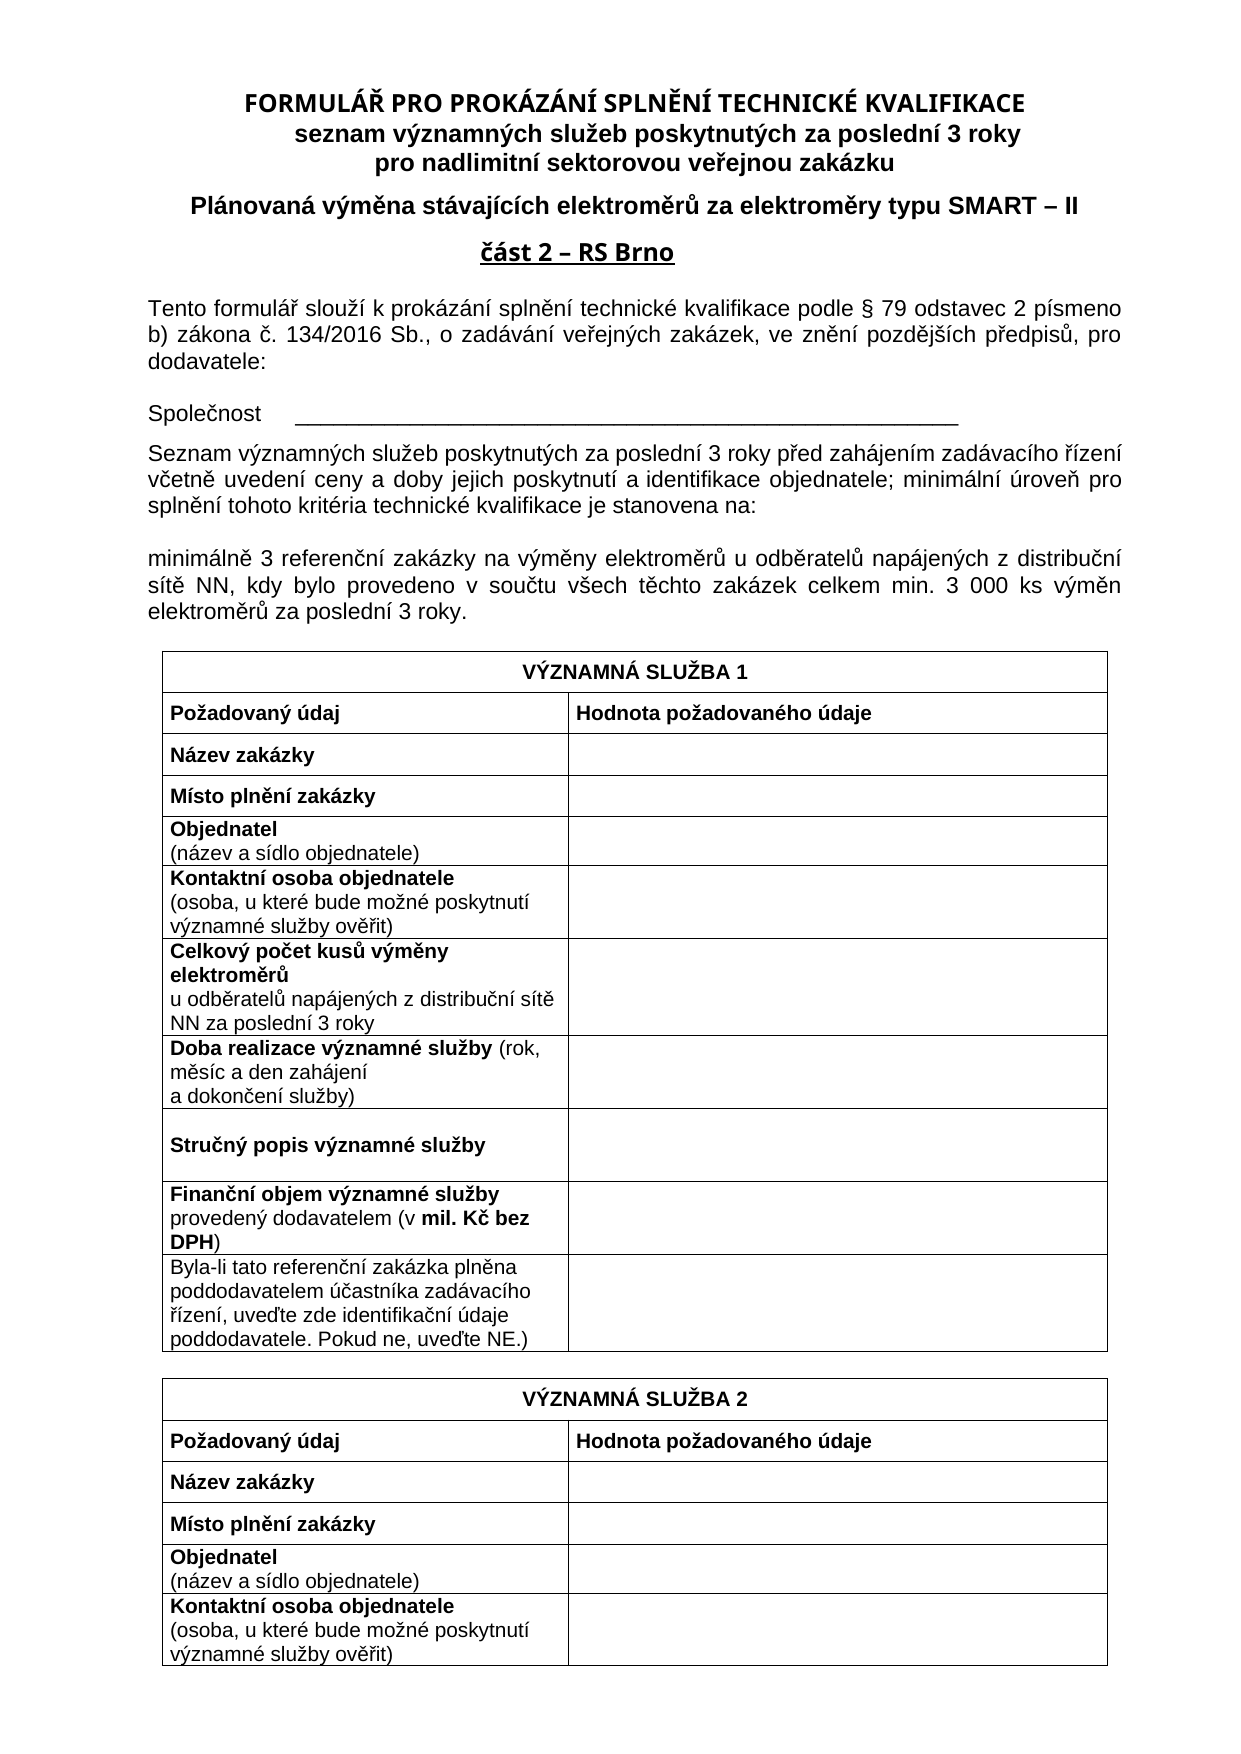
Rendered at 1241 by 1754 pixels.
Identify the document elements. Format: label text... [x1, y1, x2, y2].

table_cell [569, 1503, 1107, 1543]
text Plánovaná výměna stávajících elektroměrů za elektroměry typu SMART – II [148, 191, 1122, 220]
table_cell Název zakázky [163, 734, 568, 775]
text Tento formulář slouží k prokázání splnění technické kvalifikace podle § 79 odstavec 2 písmeno b) zákona č. 134/2016 Sb., o zadávání veřejných zakázek, ve znění pozdějších předpisů, pro dodavatele: [148, 295, 1122, 374]
text pro nadlimitní sektorovou veřejnou zakázku [148, 148, 1122, 177]
table_cell [569, 1594, 1107, 1665]
table_cell Kontaktní osoba objednatele (osoba, u které bude možné poskytnutí významné služby ověřit) [163, 866, 568, 938]
table_cell Objednatel (název a sídlo objednatele) [163, 817, 568, 865]
text Společnost ____________________________________________________ [148, 400, 1122, 427]
table_cell [569, 1182, 1107, 1254]
table_cell [569, 1255, 1107, 1351]
table_cell [569, 1036, 1107, 1108]
table_cell Hodnota požadovaného údaje [569, 693, 1107, 733]
table_header VýznamnÁ služba 2 [163, 1379, 1107, 1419]
table_cell Celkový počet kusů výměny elektroměrů u odběratelů napájených z distribuční sítě NN za poslední 3 roky [163, 939, 568, 1035]
table_cell [569, 776, 1107, 816]
text část 2 – RS Brno [448, 234, 1122, 268]
table_cell Doba realizace významné služby (rok, měsíc a den zahájení a dokončení služby) [163, 1036, 568, 1108]
table_cell Hodnota požadovaného údaje [569, 1421, 1107, 1461]
table_cell [569, 939, 1107, 1035]
table_cell Kontaktní osoba objednatele (osoba, u které bude možné poskytnutí významné služby ověřit) [163, 1594, 568, 1665]
table_cell Stručný popis významné služby [163, 1109, 568, 1181]
table_cell Název zakázky [163, 1462, 568, 1502]
table_cell Požadovaný údaj [163, 1421, 568, 1461]
table_cell [569, 1545, 1107, 1592]
table_header VýznamnÁ služba 1 [163, 652, 1107, 692]
table_cell Objednatel (název a sídlo objednatele) [163, 1545, 568, 1592]
text Seznam významných služeb poskytnutých za poslední 3 roky před zahájením zadávacího řízení včetně uvedení ceny a doby jejich poskytnutí a identifikace objednatele; minimální úroveň pro splnění tohoto kritéria technické kvalifikace je stanovena na: [148, 440, 1122, 519]
table_cell [569, 734, 1107, 775]
subtitle seznam významných služeb poskytnutých za poslední 3 roky [193, 119, 1122, 148]
table_cell [569, 1109, 1107, 1181]
table_cell Místo plnění zakázky [163, 1503, 568, 1543]
table_cell Finanční objem významné služby provedený dodavatelem (v mil. Kč bez DPH) [163, 1182, 568, 1254]
table_cell Místo plnění zakázky [163, 776, 568, 816]
table_cell [569, 817, 1107, 865]
text minimálně 3 referenční zakázky na výměny elektroměrů u odběratelů napájených z distribuční sítě NN, kdy bylo provedeno v součtu všech těchto zakázek celkem min. 3 000 ks výměn elektroměrů za poslední 3 roky. [148, 545, 1122, 624]
table_cell Požadovaný údaj [163, 693, 568, 733]
table_cell [569, 1462, 1107, 1502]
subtitle FORMULÁŘ PRO PROKÁZÁNÍ SPLNĚNÍ TECHNICKÉ KVALIFIKACE [148, 85, 1122, 119]
table_cell [569, 866, 1107, 938]
